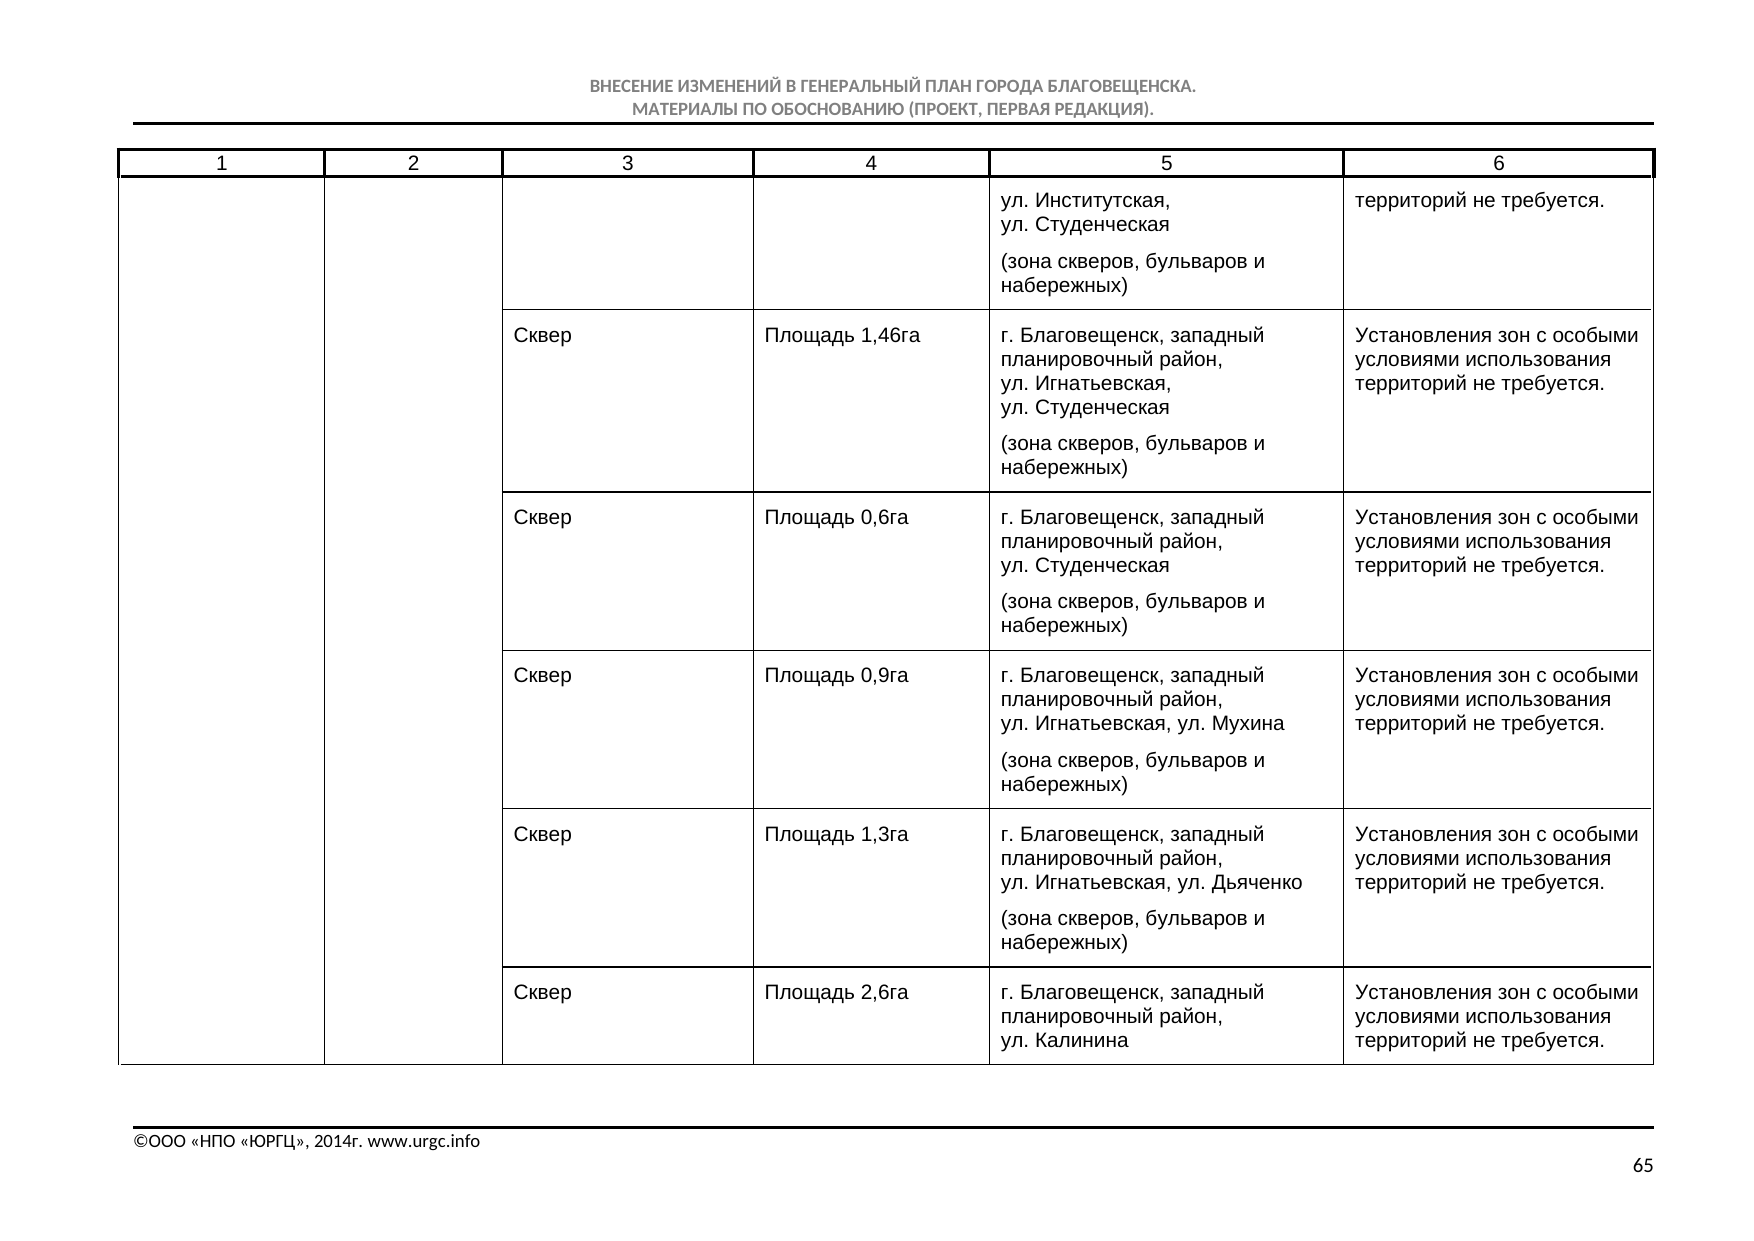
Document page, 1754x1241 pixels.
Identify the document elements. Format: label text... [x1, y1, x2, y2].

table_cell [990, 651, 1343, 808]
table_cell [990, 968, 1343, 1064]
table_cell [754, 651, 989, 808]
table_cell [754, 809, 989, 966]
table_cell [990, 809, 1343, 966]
table_header 1 [120, 151, 323, 175]
table_header 5 [991, 151, 1342, 175]
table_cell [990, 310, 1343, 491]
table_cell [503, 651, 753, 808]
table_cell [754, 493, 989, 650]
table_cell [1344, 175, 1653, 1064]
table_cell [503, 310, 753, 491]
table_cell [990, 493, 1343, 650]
table_header 3 [504, 151, 752, 175]
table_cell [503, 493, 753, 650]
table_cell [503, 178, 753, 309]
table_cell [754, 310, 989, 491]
table_header 6 [1345, 151, 1652, 175]
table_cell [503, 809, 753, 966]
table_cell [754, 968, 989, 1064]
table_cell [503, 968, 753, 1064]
table_header 4 [755, 151, 988, 175]
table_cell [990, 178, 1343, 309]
table_header 2 [326, 151, 501, 175]
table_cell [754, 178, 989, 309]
